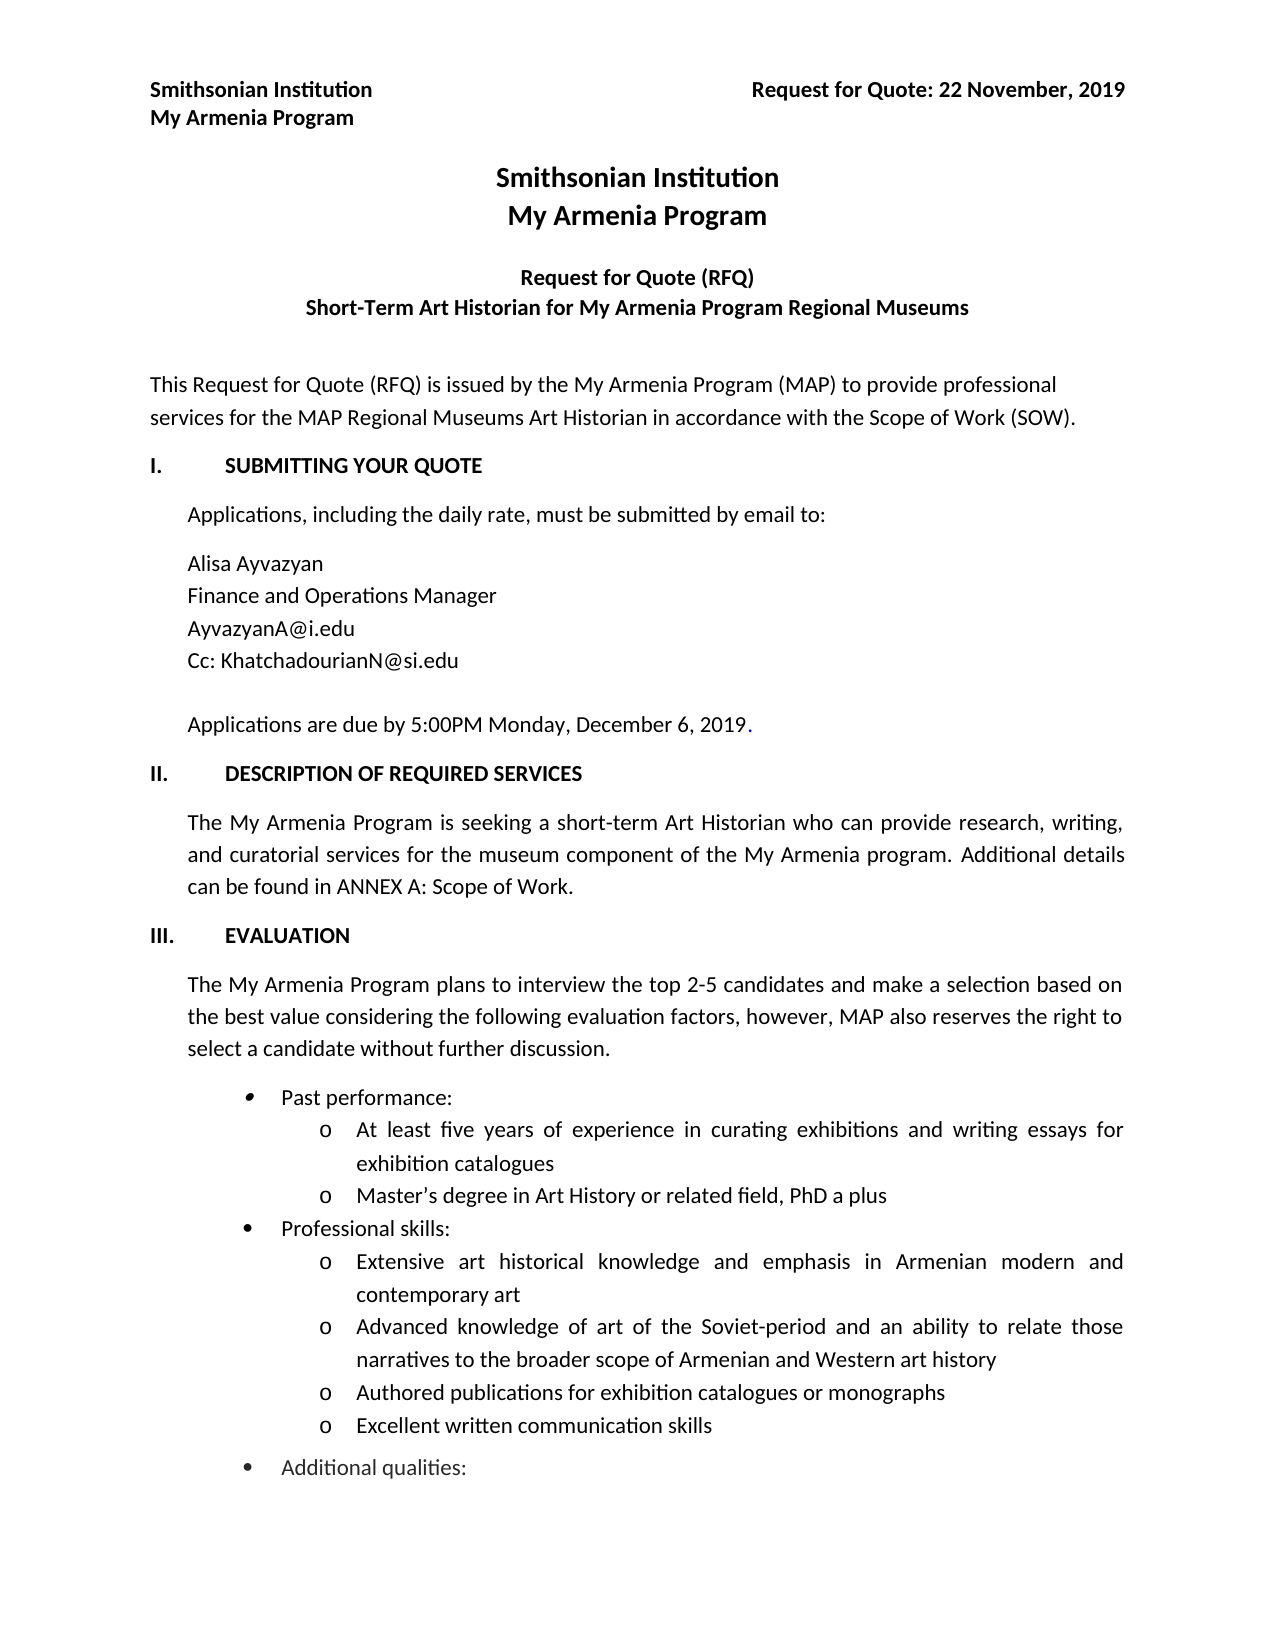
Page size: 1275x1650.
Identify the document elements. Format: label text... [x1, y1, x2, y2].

text I. Submitting YOUR Quote [150, 452, 1125, 480]
list Extensive art historical knowledge and emphasis in Armenian modern and contemporary art [319, 1247, 1125, 1308]
list Advanced knowledge of art of the Soviet-period and an ability to relate those narratives to the broader scope of Armenian and Western art history [319, 1312, 1125, 1374]
text Request for Quote (RFQ) [150, 263, 1125, 291]
list Authored publications for exhibition catalogues or monographs [319, 1378, 1125, 1407]
text Applications are due by 5:00PM Monday, December 6, 2019. [187, 710, 1125, 738]
list Excellent written communication skills [319, 1411, 1125, 1441]
text Cc: KhatchadourianN@si.edu [187, 646, 1125, 674]
text Applications, including the daily rate, must be submitted by email to: [187, 501, 1125, 528]
list Past performance: [244, 1083, 1125, 1111]
text My Armenia Program [150, 197, 1125, 233]
text The My Armenia Program plans to interview the top 2-5 candidates and make a selection based on the best value considering the following evaluation factors, however, MAP also reserves the right to select a candidate without further discussion. [187, 970, 1125, 1062]
list Professional skills: [244, 1214, 1125, 1243]
text Alisa Ayvazyan [187, 549, 1125, 577]
text II. Description of Required Services [150, 759, 1125, 787]
text Smithsonian Institution [150, 159, 1125, 195]
list Additional qualities: [244, 1453, 1125, 1481]
text This Request for Quote (RFQ) is issued by the My Armenia Program (MAP) to provide professional services for the MAP Regional Museums Art Historian in accordance with the Scope of Work (SOW). [150, 371, 1125, 431]
list At least five years of experience in curating exhibitions and writing essays for exhibition catalogues [319, 1116, 1125, 1177]
text Finance and Operations Manager [187, 582, 1125, 609]
text AyvazyanA@i.edu [187, 614, 1125, 642]
list Master’s degree in Art History or related field, PhD a plus [319, 1181, 1125, 1210]
text Short-Term Art Historian for My Armenia Program Regional Museums [150, 293, 1125, 322]
text III. EVALUATION [150, 921, 1125, 949]
text The My Armenia Program is seeking a short-term Art Historian who can provide research, writing, and curatorial services for the museum component of the My Armenia program. Additional details can be found in ANNEX A: Scope of Work. [187, 808, 1125, 900]
